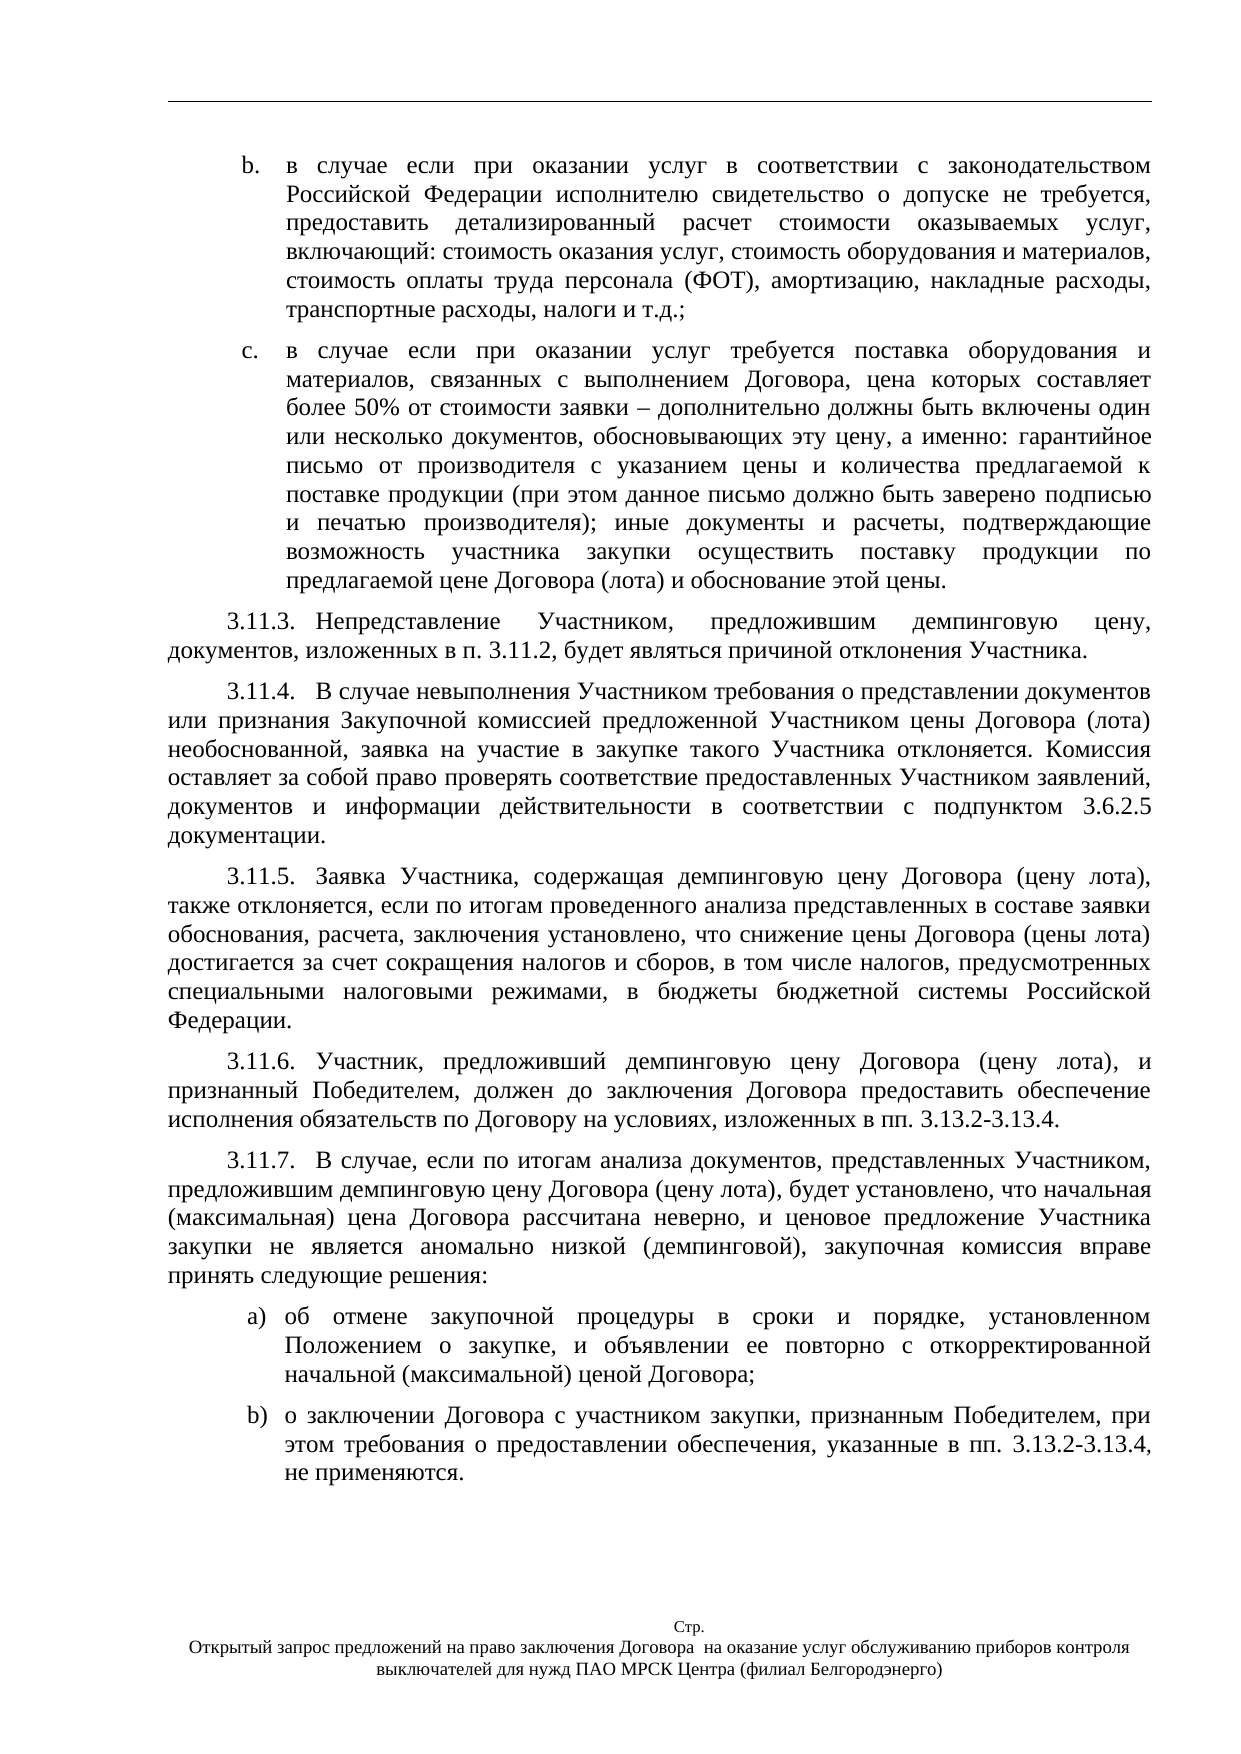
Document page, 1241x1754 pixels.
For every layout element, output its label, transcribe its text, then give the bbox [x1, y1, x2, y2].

list Заявка Участника, содержащая демпинговую цену Договора (цену лота), также отклоняется, если по итогам проведенного анализа представленных в составе заявки обоснования, расчета, заключения установлено, что снижение цены Договора (цены лота) достигается за счет сокращения налогов и сборов, в том числе налогов, предусмотренных специальными налоговыми режимами, в бюджеты бюджетной системы Российской Федерации. [168, 861, 1152, 1034]
list В случае, если по итогам анализа документов, представленных Участником, предложившим демпинговую цену Договора (цену лота), будет установлено, что начальная (максимальная) цена Договора рассчитана неверно, и ценовое предложение Участника закупки не является аномально низкой (демпинговой), закупочная комиссия вправе принять следующие решения: [168, 1145, 1152, 1289]
list в случае если при оказании услуг требуется поставка оборудования и материалов, связанных с выполнением Договора, цена которых составляет более 50% от стоимости заявки – дополнительно должны быть включены один или несколько документов, обосновывающих эту цену, а именно: гарантийное письмо от производителя с указанием цены и количества предлагаемой к поставке продукции (при этом данное письмо должно быть заверено подписью и печатью производителя); иные документы и расчеты, подтверждающие возможность участника закупки осуществить поставку продукции по предлагаемой цене Договора (лота) и обоснование этой цены. [241, 335, 1152, 594]
list об отмене закупочной процедуры в сроки и порядке, установленном Положением о закупке, и объявлении ее повторно с откорректированной начальной (максимальной) ценой Договора; [247, 1301, 1152, 1387]
list в случае если при оказании услуг в соответствии с законодательством Российской Федерации исполнителю свидетельство о допуске не требуется, предоставить детализированный расчет стоимости оказываемых услуг, включающий: стоимость оказания услуг, стоимость оборудования и материалов, стоимость оплаты труда персонала (ФОТ), амортизацию, накладные расходы, транспортные расходы, налоги и т.д.; [241, 150, 1152, 322]
